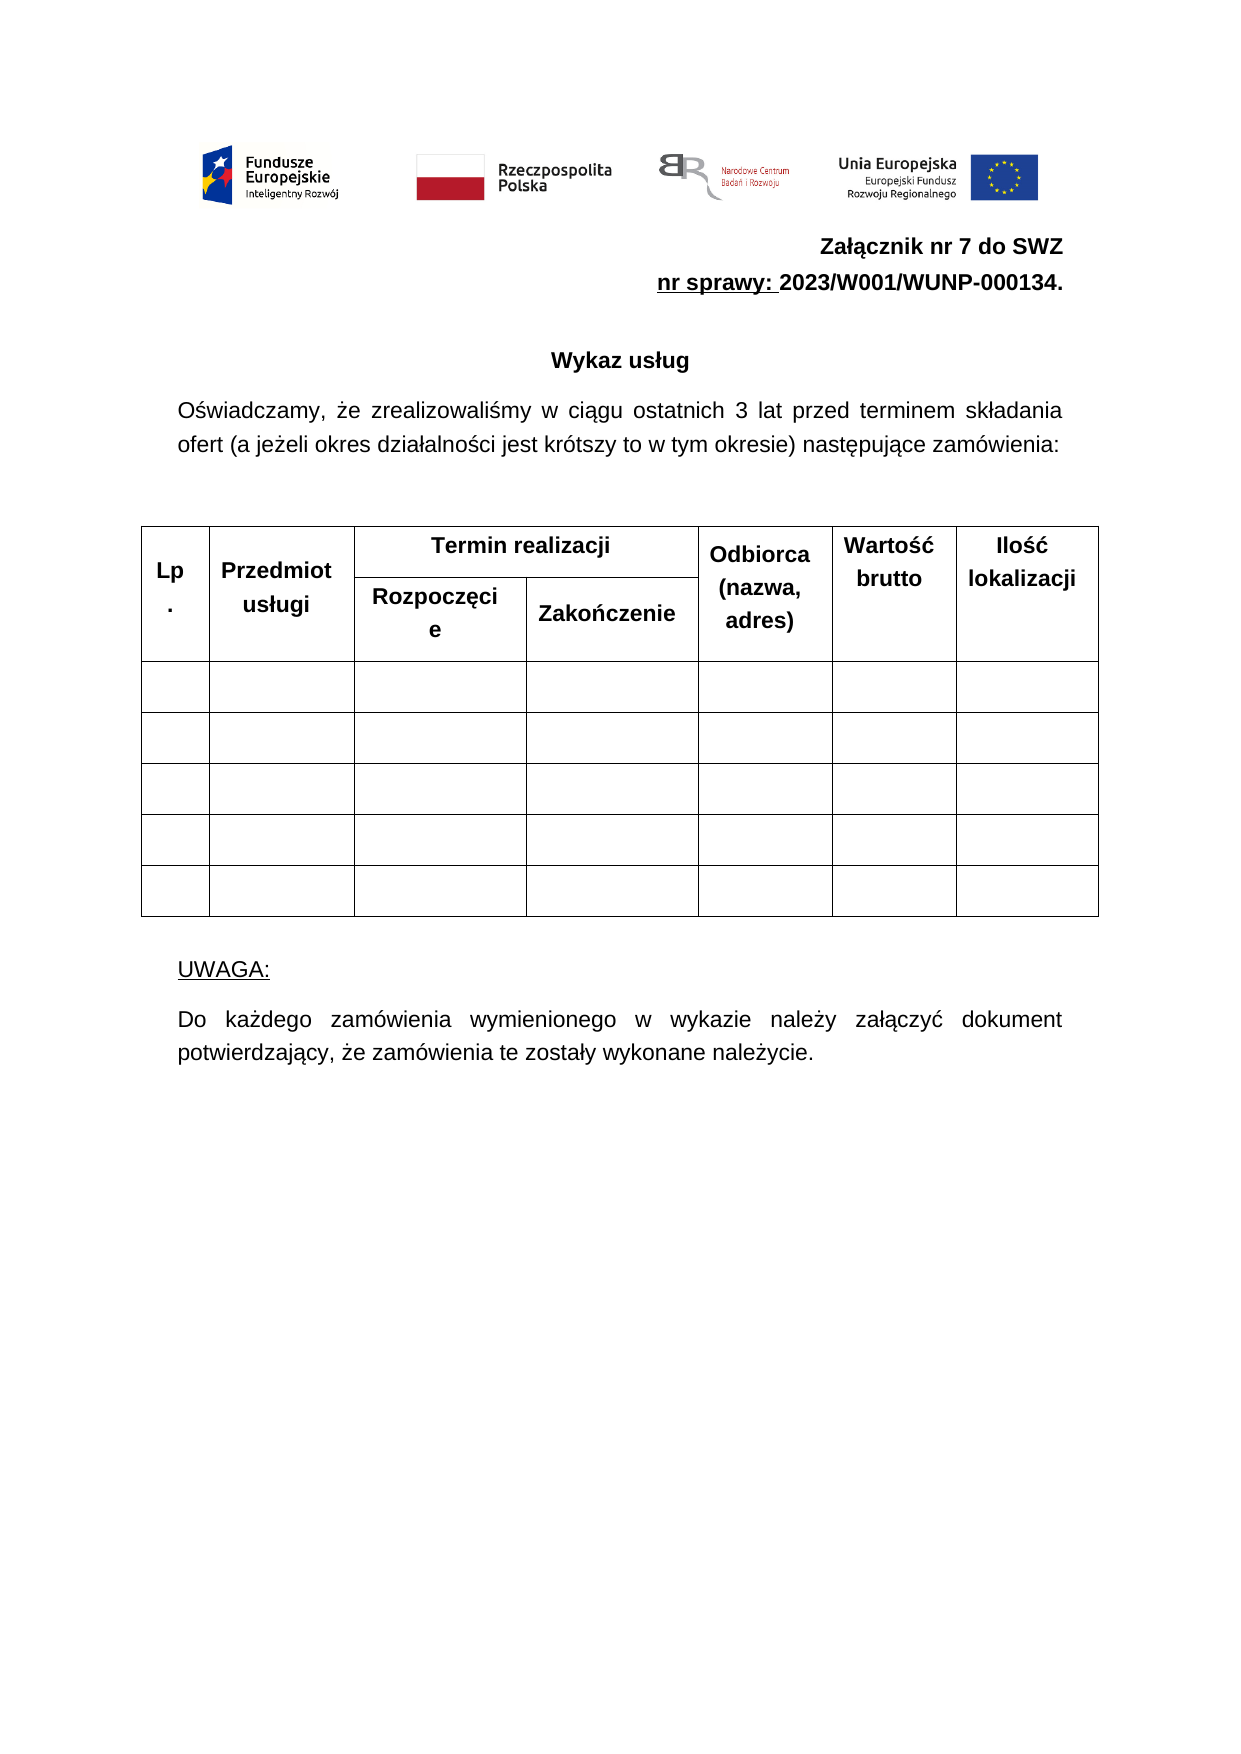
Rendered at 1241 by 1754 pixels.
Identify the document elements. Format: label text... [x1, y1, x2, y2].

table_cell [142, 713, 209, 763]
table_header Ilość lokalizacji [957, 527, 1098, 661]
table_cell Zakończenie [527, 578, 698, 661]
table_cell [833, 662, 956, 712]
table_cell [957, 662, 1098, 712]
table_cell [527, 713, 698, 763]
table_header Termin realizacji [355, 527, 698, 577]
table_cell [210, 713, 354, 763]
table_cell [355, 713, 526, 763]
table_header Lp. [142, 527, 209, 661]
table_cell [142, 764, 209, 814]
table_header Wartość brutto [833, 527, 956, 661]
table_cell [699, 815, 832, 865]
table_cell [699, 866, 832, 916]
table_cell [957, 713, 1098, 763]
table_cell [957, 764, 1098, 814]
text nr sprawy: 2023/W001/WUNP-000134. [177, 269, 1063, 296]
table_cell [833, 866, 956, 916]
table_cell [210, 815, 354, 865]
table_header Przedmiot usługi [210, 527, 354, 661]
picture [177, 132, 1064, 223]
table_cell [699, 764, 832, 814]
table_cell [355, 866, 526, 916]
table_cell [142, 815, 209, 865]
table_cell [527, 815, 698, 865]
table_cell [142, 662, 209, 712]
text Oświadczamy, że zrealizowaliśmy w ciągu ostatnich 3 lat przed terminem składania ofert (a jeżeli okres działalności jest krótszy to w tym okresie) następujące zamówienia: [177, 392, 1063, 459]
table_cell [699, 713, 832, 763]
table_cell [957, 866, 1098, 916]
table_cell [957, 815, 1098, 865]
text Wykaz usług [177, 342, 1063, 376]
table_cell [833, 764, 956, 814]
text UWAGA: [177, 951, 1063, 984]
table_cell [210, 662, 354, 712]
table_cell [527, 866, 698, 916]
table_cell [210, 764, 354, 814]
table_cell [210, 866, 354, 916]
text Do każdego zamówienia wymienionego w wykazie należy załączyć dokument potwierdzający, że zamówienia te zostały wykonane należycie. [177, 1001, 1063, 1067]
table_cell [833, 815, 956, 865]
table_cell [699, 662, 832, 712]
table_header Odbiorca (nazwa, adres) [699, 527, 832, 661]
table_cell [527, 662, 698, 712]
text Załącznik nr 7 do SWZ [177, 233, 1063, 259]
table_cell [355, 764, 526, 814]
table_cell Rozpoczęcie [355, 578, 526, 661]
table_cell [142, 866, 209, 916]
table_cell [355, 662, 526, 712]
table_cell [527, 764, 698, 814]
table_cell [833, 713, 956, 763]
table_cell [355, 815, 526, 865]
